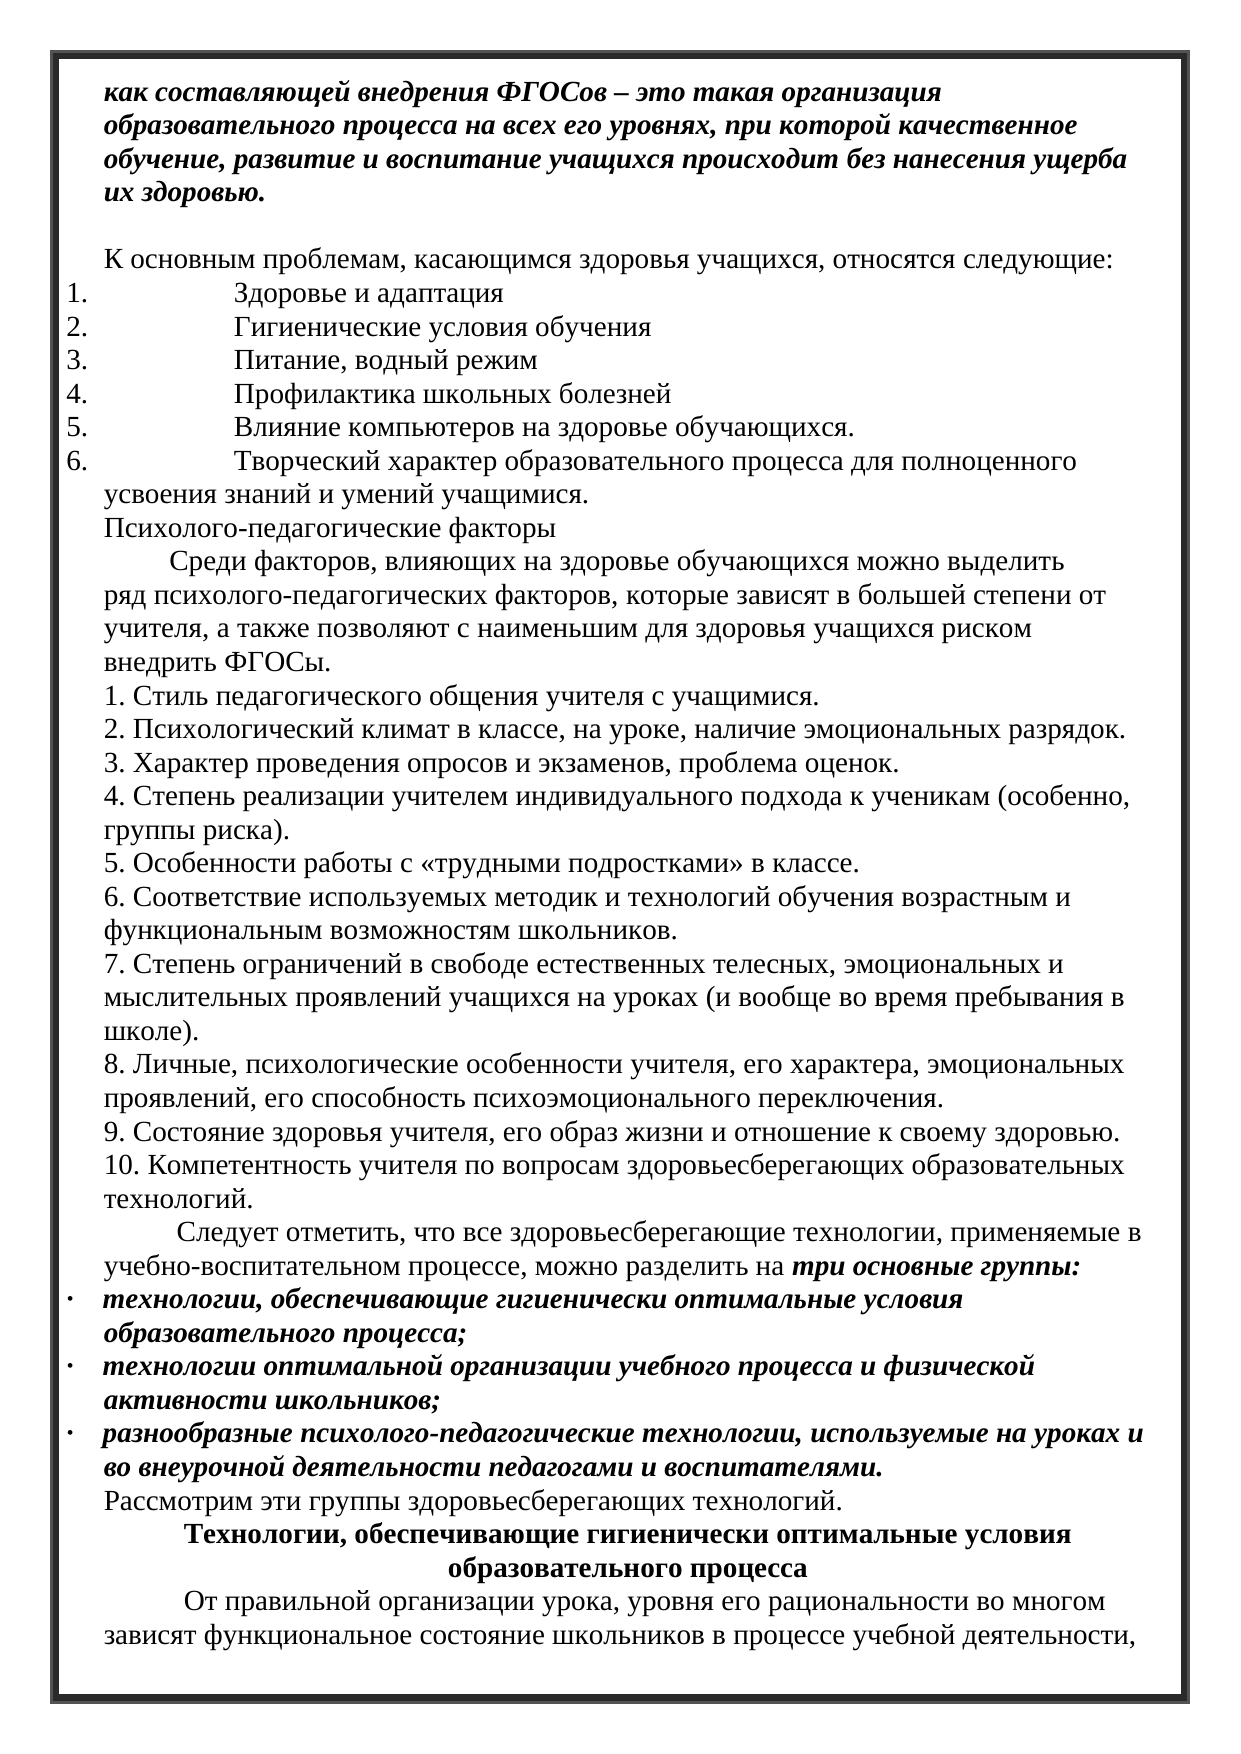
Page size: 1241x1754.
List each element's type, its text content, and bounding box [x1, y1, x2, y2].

text 2. Гигиенические условия обучения [66, 309, 1152, 342]
text 1. Здоровье и адаптация [66, 275, 1152, 309]
text К основным проблемам, касающимся здоровья учащихся, относятся следующие: [103, 208, 1152, 275]
text 5. Влияние компьютеров на здоровье обучающихся. [66, 409, 1152, 443]
text · разнообразные психолого-педагогические технологии, используемые на уроках и во внеурочной деятельности педагогами и воспитателями. [66, 1416, 1152, 1483]
text · технологии оптимальной организации учебного процесса и физической активности школьников; [66, 1348, 1152, 1416]
text Рассмотрим эти группы здоровьесберегающих технологий. [103, 1483, 1152, 1516]
text 6. Творческий характер образовательного процесса для полноценного усвоения знаний и умений учащимися. [66, 443, 1152, 510]
text 3. Питание, водный режим [66, 342, 1152, 376]
text Следует отметить, что все здоровьесберегающие технологии, применяемые в учебно-воспитательном процессе, можно разделить на три основные группы: [103, 1214, 1152, 1281]
text Технологии, обеспечивающие гигиенически оптимальные условия образовательного процесса [103, 1516, 1152, 1583]
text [103, 1583, 1152, 1650]
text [103, 74, 1152, 208]
text 4. Профилактика школьных болезней [66, 376, 1152, 409]
text Психолого-педагогические факторы [103, 510, 1152, 543]
text Среди факторов, влияющих на здоровье обучающихся можно выделить ряд психолого-педагогических факторов, которые зависят в большей степени от учителя, а также позволяют с наименьшим для здоровья учащихся риском внедрить ФГОСы. 1. Стиль педагогического общения учителя с учащимися. 2. Психологический климат в классе, на уроке, наличие эмоциональных разрядок. 3. Характер проведения опросов и экзаменов, проблема оценок. 4. Степень реализации учителем индивидуального подхода к ученикам (особенно, группы риска). 5. Особенности работы с «трудными подростками» в классе. 6. Соответствие используемых методик и технологий обучения возрастным и функциональным возможностям школьников. 7. Степень ограничений в свободе естественных телесных, эмоциональных и мыслительных проявлений учащихся на уроках (и вообще во время пребывания в школе). 8. Личные, психологические особенности учителя, его характера, эмоциональных проявлений, его способность психоэмоционального переключения. 9. Состояние здоровья учителя, его образ жизни и отношение к своему здоровью. 10. Компетентность учителя по вопросам здоровьесберегающих образовательных технологий. [103, 543, 1152, 1214]
text · технологии, обеспечивающие гигиенически оптимальные условия образовательного процесса; [66, 1281, 1152, 1348]
